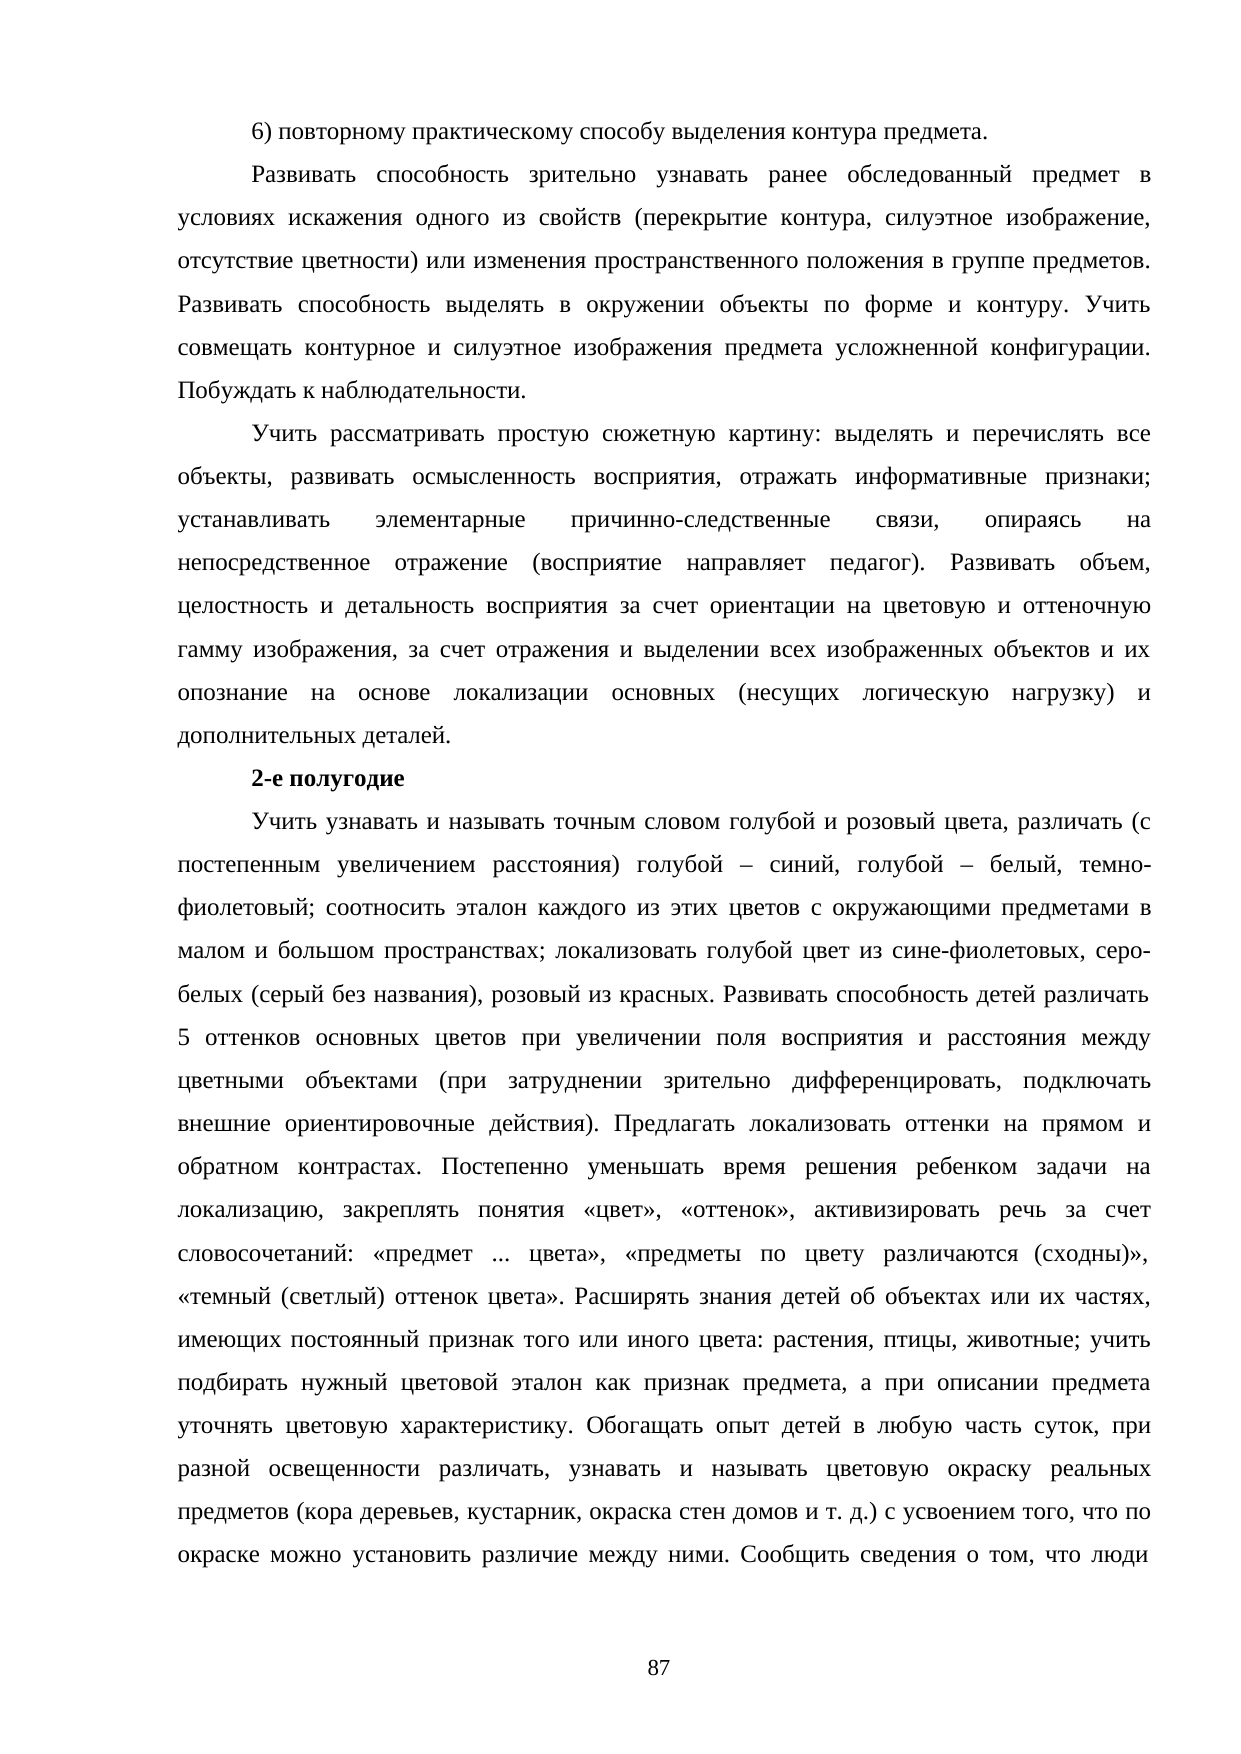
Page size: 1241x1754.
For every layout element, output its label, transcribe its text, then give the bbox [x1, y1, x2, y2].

text «темный (светлый) оттенок цвета». Расширять знания детей об объектах или их частях, имеющих постоянный признак того или иного цвета: растения, птицы, животные; учить подбирать нужный цветовой эталон как признак предмета, а при описании предмета уточнять цветовую характеристику. Обогащать опыт детей в любую часть суток, при разной освещенности различать, узнавать и называть цветовую окраску реальных предметов (кора деревьев, кустарник, окраска стен домов и т. д.) с усвоением того, что по окраске можно установить различие между ними. Сообщить сведения о том, что люди [177, 1281, 1152, 1568]
text Развивать способность зрительно узнавать ранее обследованный предмет в условиях искажения одного из свойств (перекрытие контура, силуэтное изображение, отсутствие цветности) или изменения пространственного положения в группе предметов. Развивать способность выделять в окружении объекты по форме и контуру. Учить совмещать контурное и силуэтное изображения предмета усложненной конфигурации. Побуждать к наблюдательности. [177, 159, 1152, 404]
text Учить рассматривать простую сюжетную картину: выделять и перечислять все объекты, развивать осмысленность восприятия, отражать информативные признаки; устанавливать элементарные причинно-следственные связи, опираясь на непосредственное отражение (восприятие направляет педагог). Развивать объем, целостность и детальность восприятия за счет ориентации на цветовую и оттеночную гамму изображения, за счет отражения и выделении всех изображенных объектов и их опознание на основе локализации основных (несущих логическую нагрузку) и дополнительных деталей. [177, 418, 1152, 749]
text Учить узнавать и называть точным словом голубой и розовый цвета, различать (с постепенным увеличением расстояния) голубой – синий, голубой – белый, темно- фиолетовый; соотносить эталон каждого из этих цветов с окружающими предметами в малом и большом пространствах; локализовать голубой цвет из сине-фиолетовых, серо- белых (серый без названия), розовый из красных. Развивать способность детей различать [177, 806, 1152, 1007]
list повторному практическому способу выделения контура предмета. [251, 116, 1176, 145]
text 5 оттенков основных цветов при увеличении поля восприятия и расстояния между цветными объектами (при затруднении зрительно дифференцировать, подключать внешние ориентировочные действия). Предлагать локализовать оттенки на прямом и обратном контрастах. Постепенно уменьшать время решения ребенком задачи на локализацию, закреплять понятия «цвет», «оттенок», активизировать речь за счет словосочетаний: «предмет ... цвета», «предметы по цвету различаются (сходны)», [177, 1022, 1152, 1266]
subtitle 2-е полугодие [251, 763, 1176, 792]
